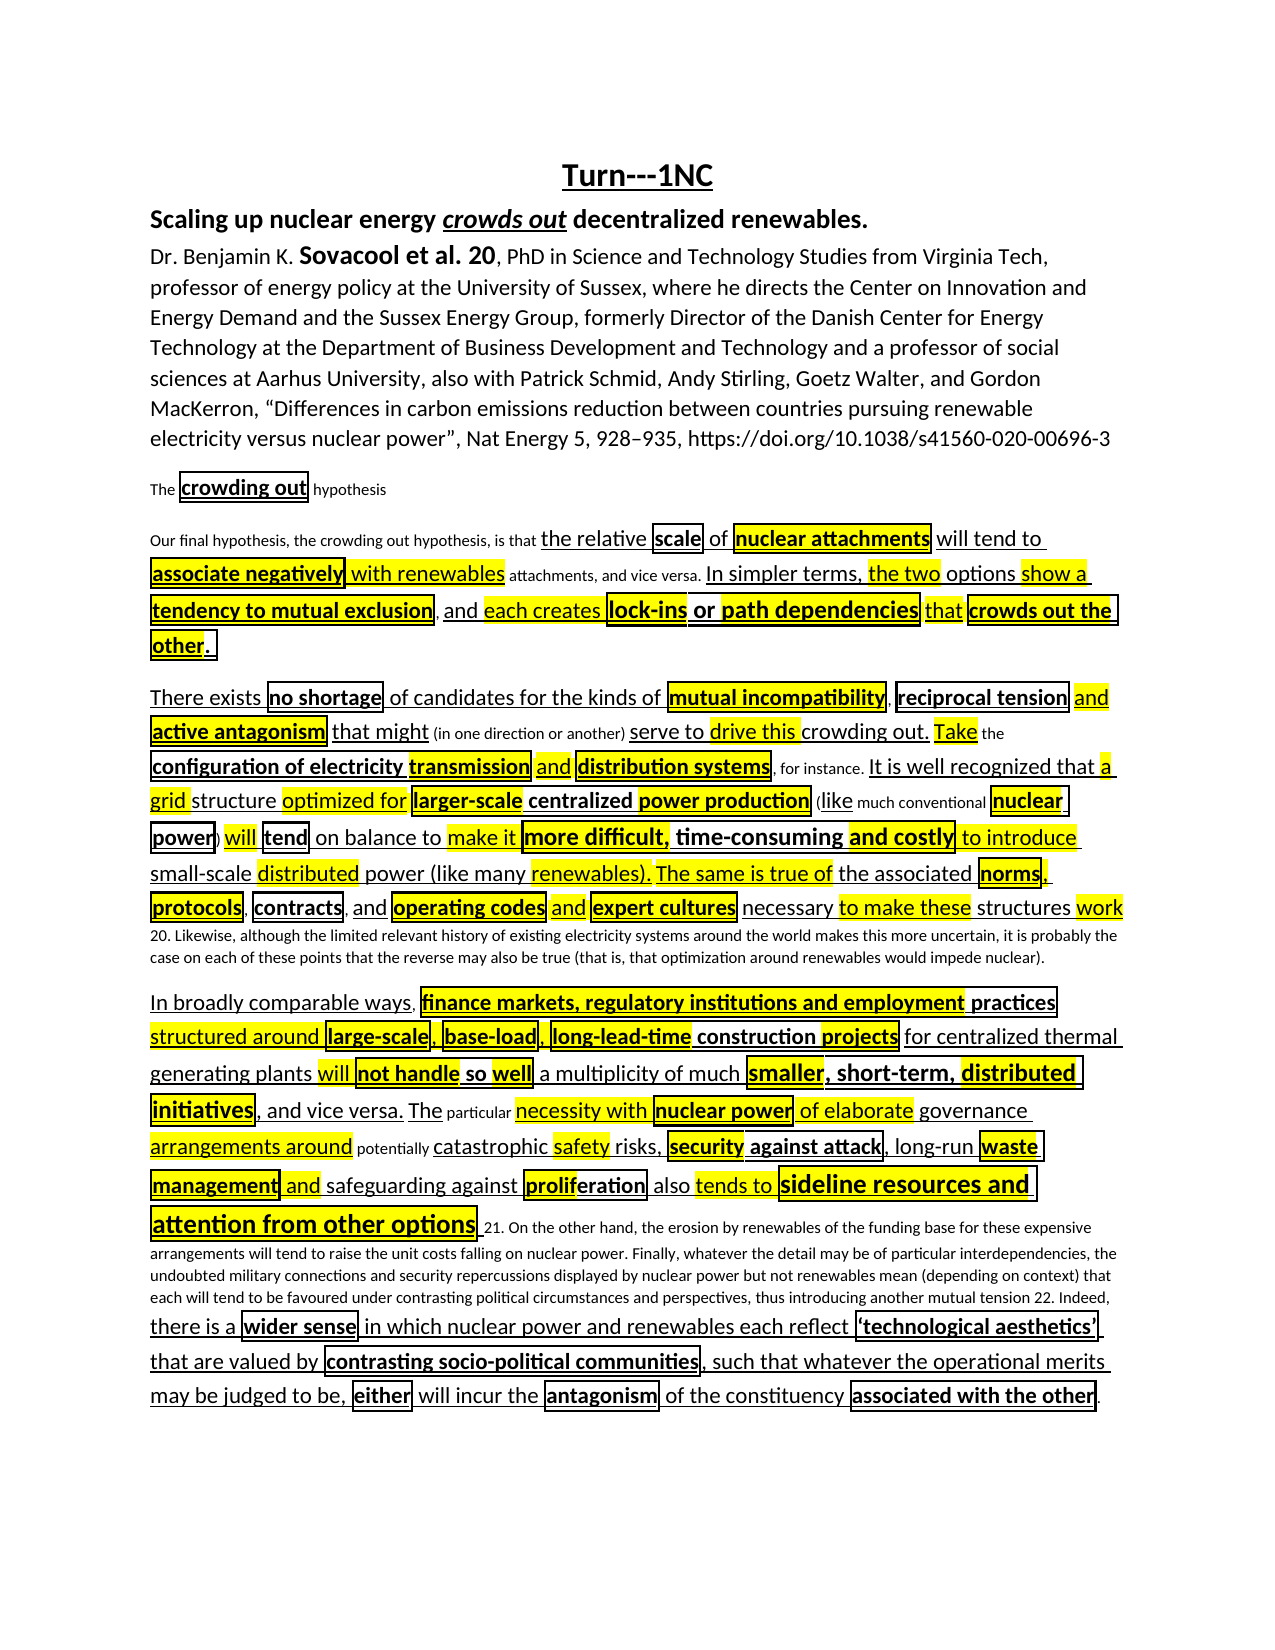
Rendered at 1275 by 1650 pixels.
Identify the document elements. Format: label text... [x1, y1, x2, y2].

subtitle Turn---1NC [150, 154, 1125, 195]
subtitle Scaling up nuclear energy crowds out decentralized renewables. [150, 202, 1125, 235]
text The crowding out hypothesis [309, 471, 1125, 503]
text In broadly comparable ways, finance markets, regulatory institutions and employment practices structured around large-scale, base-load, long-lead-time construction projects for centralized thermal generating plants will not handle so well a multiplicity of much smaller, short-term, distributed initiatives, and vice versa. The particular necessity with nuclear power of elaborate governance arrangements around potentially catastrophic safety risks, security against attack, long-run waste management and safeguarding against proliferation also tends to sideline resources and attention from other options 21. On the other hand, the erosion by renewables of the funding base for these expensive arrangements will tend to raise the unit costs falling on nuclear power. Finally, whatever the detail may be of particular interdependencies, the undoubted military connections and security repercussions displayed by nuclear power but not renewables mean (depending on context) that each will tend to be favoured under contrasting political circumstances and perspectives, thus introducing another mutual tension 22. Indeed, there is a wider sense in which nuclear power and renewables each reflect ‘technological aesthetics’ that are valued by contrasting socio-political communities, such that whatever the operational merits may be judged to be, either will incur the antagonism of the constituency associated with the other. [150, 986, 1125, 1412]
text Our final hypothesis, the crowding out hypothesis, is that the relative scale of nuclear attachments will tend to associate negatively with renewables attachments, and vice versa. In simpler terms, the two options show a tendency to mutual exclusion, and each creates lock-ins or path dependencies that crowds out the other. [150, 522, 1125, 661]
text The crowding out hypothesis [181, 473, 307, 497]
text There exists no shortage of candidates for the kinds of mutual incompatibility, reciprocal tension and active antagonism that might (in one direction or another) serve to drive this crowding out. Take the configuration of electricity transmission and distribution systems, for instance. It is well recognized that a grid structure optimized for larger-scale centralized power production (like much conventional nuclear power) will tend on balance to make it more difficult, time-consuming and costly to introduce small-scale distributed power (like many renewables). The same is true of the associated norms, protocols, contracts, and operating codes and expert cultures necessary to make these structures work 20. Likewise, although the limited relevant history of existing electricity systems around the world makes this more uncertain, it is probably the case on each of these points that the reverse may also be true (that is, that optimization around renewables would impede nuclear). [150, 681, 1125, 967]
text Dr. Benjamin K. Sovacool et al. 20, PhD in Science and Technology Studies from Virginia Tech, professor of energy policy at the University of Sussex, where he directs the Center on Innovation and Energy Demand and the Sussex Energy Group, formerly Director of the Danish Center for Energy Technology at the Department of Business Development and Technology and a professor of social sciences at Aarhus University, also with Patrick Schmid, Andy Stirling, Goetz Walter, and Gordon MacKerron, “Differences in carbon emissions reduction between countries pursuing renewable electricity versus nuclear power”, Nat Energy 5, 928–935, https://doi.org/10.1038/s41560-020-00696-3 [150, 238, 1125, 452]
